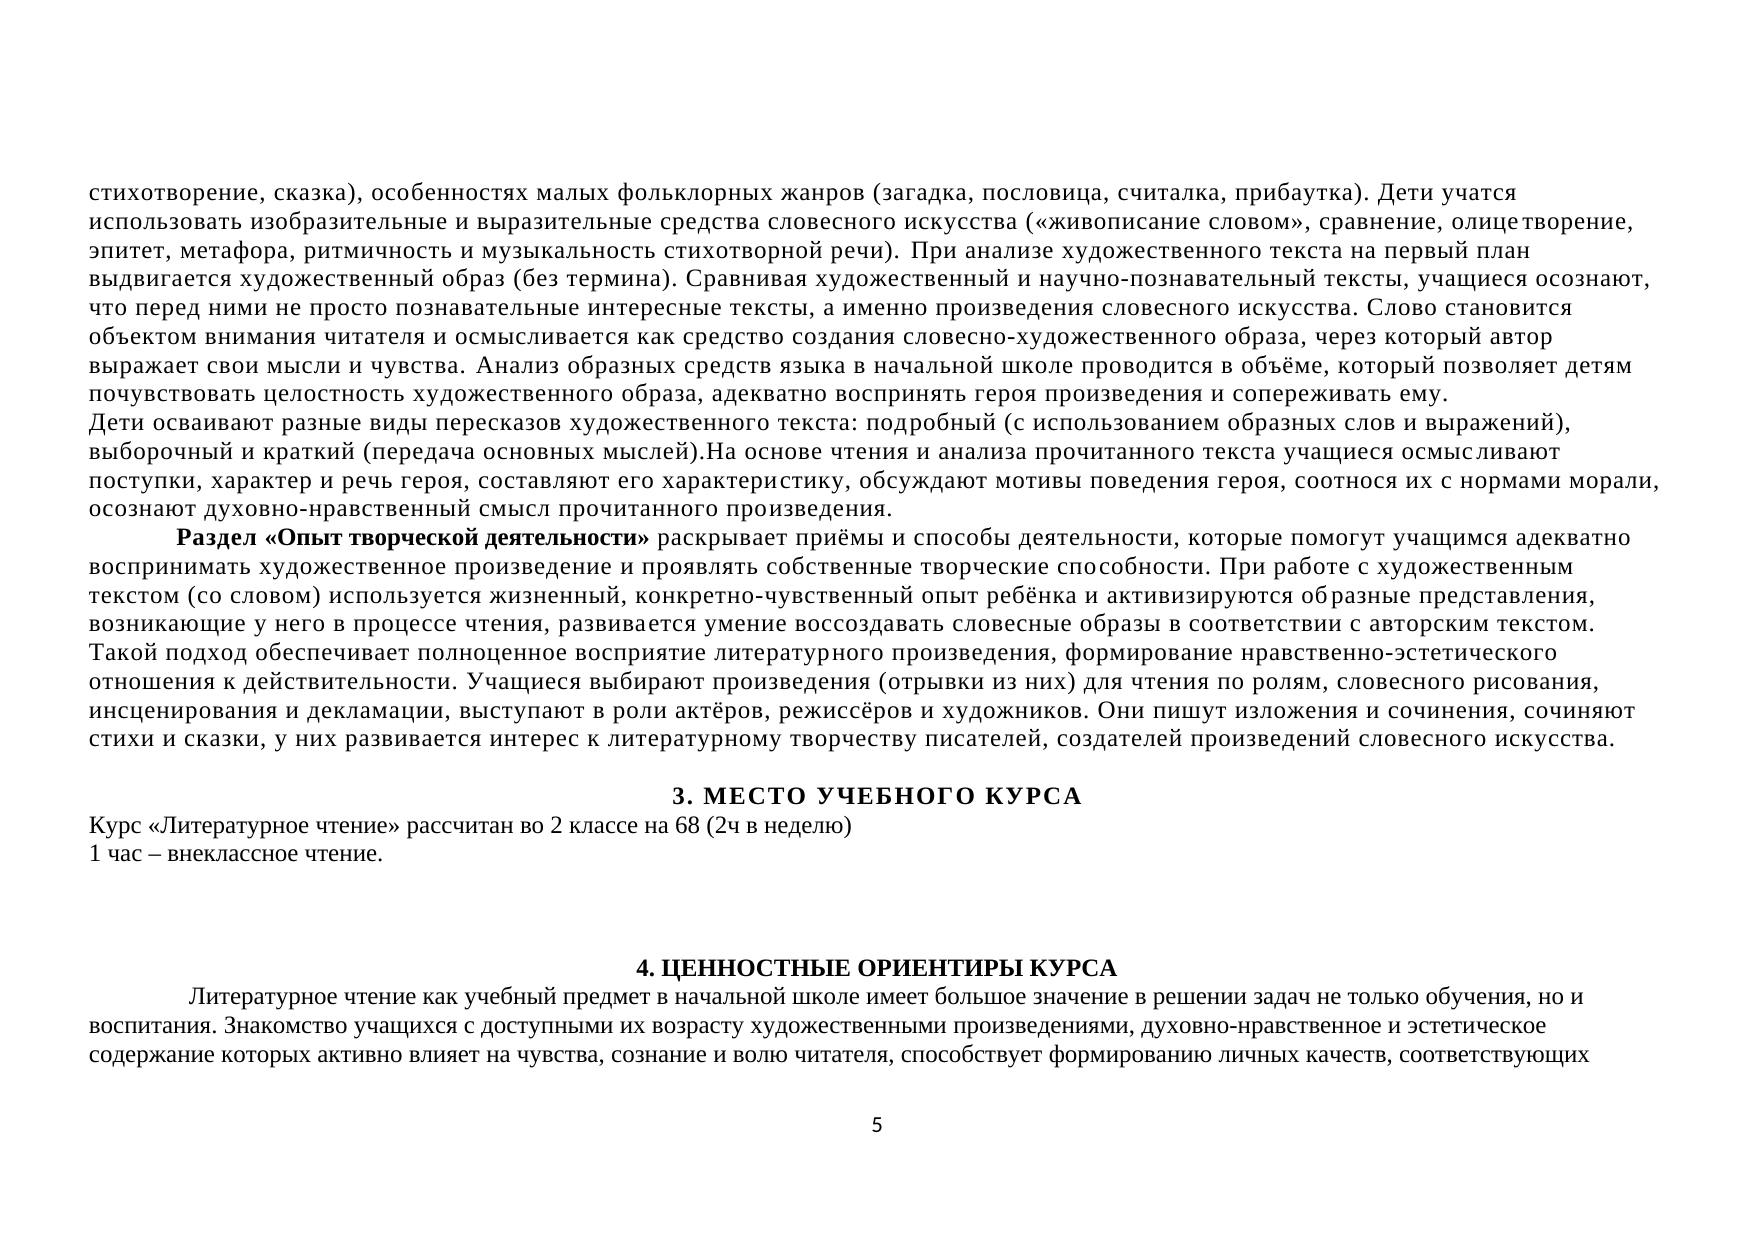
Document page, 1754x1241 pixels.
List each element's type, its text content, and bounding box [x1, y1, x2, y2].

text Дети осваивают разные виды пересказов художественного текста: подробный (с использованием образных слов и выражений), выборочный и краткий (передача основных мыслей).На основе чтения и анализа прочитанного текста учащиеся осмысливают поступки, характер и речь героя, составляют его характеристику, обсуждают мотивы поведения героя, соотнося их с нормами морали, осознают духовно-нравственный смысл прочитанного произведения. [89, 407, 1665, 522]
text Раздел «Опыт творческой деятельности» раскрывает приёмы и способы деятельности, которые помогут учащимся адекватно воспринимать художественное произведение и проявлять собственные творческие способности. При работе с художественным текстом (со словом) используется жизненный, конкретно-чувственный опыт ребёнка и активизируются образные представления, возникающие у него в процессе чтения, развивается умение воссоздавать словесные образы в соответствии с авторским текстом. Такой подход обеспечивает полноценное восприятие литературного произведения, формирование нравственно-эстетического отношения к действительности. Учащиеся выбирают произведения (отрывки из них) для чтения по ролям, словесного рисования, инсценирования и декламации, выступают в роли актёров, режиссёров и художников. Они пишут изложения и сочинения, сочиняют стихи и сказки, у них развивается интерес к литературному творчеству писателей, создателей произведений словесного искусства. [89, 522, 1665, 752]
text 3. МЕСТО УЧЕБНОГО КУРСА [89, 781, 1665, 810]
text 1 час – внеклассное чтение. [89, 838, 1665, 867]
text 4. ЦЕННОСТНЫЕ ОРИЕНТИРЫ КУРСА [89, 953, 1665, 981]
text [89, 981, 1665, 1068]
text Курс «Литературное чтение» рассчитан во 2 классе на 68 (2ч в неделю) [89, 810, 1665, 838]
